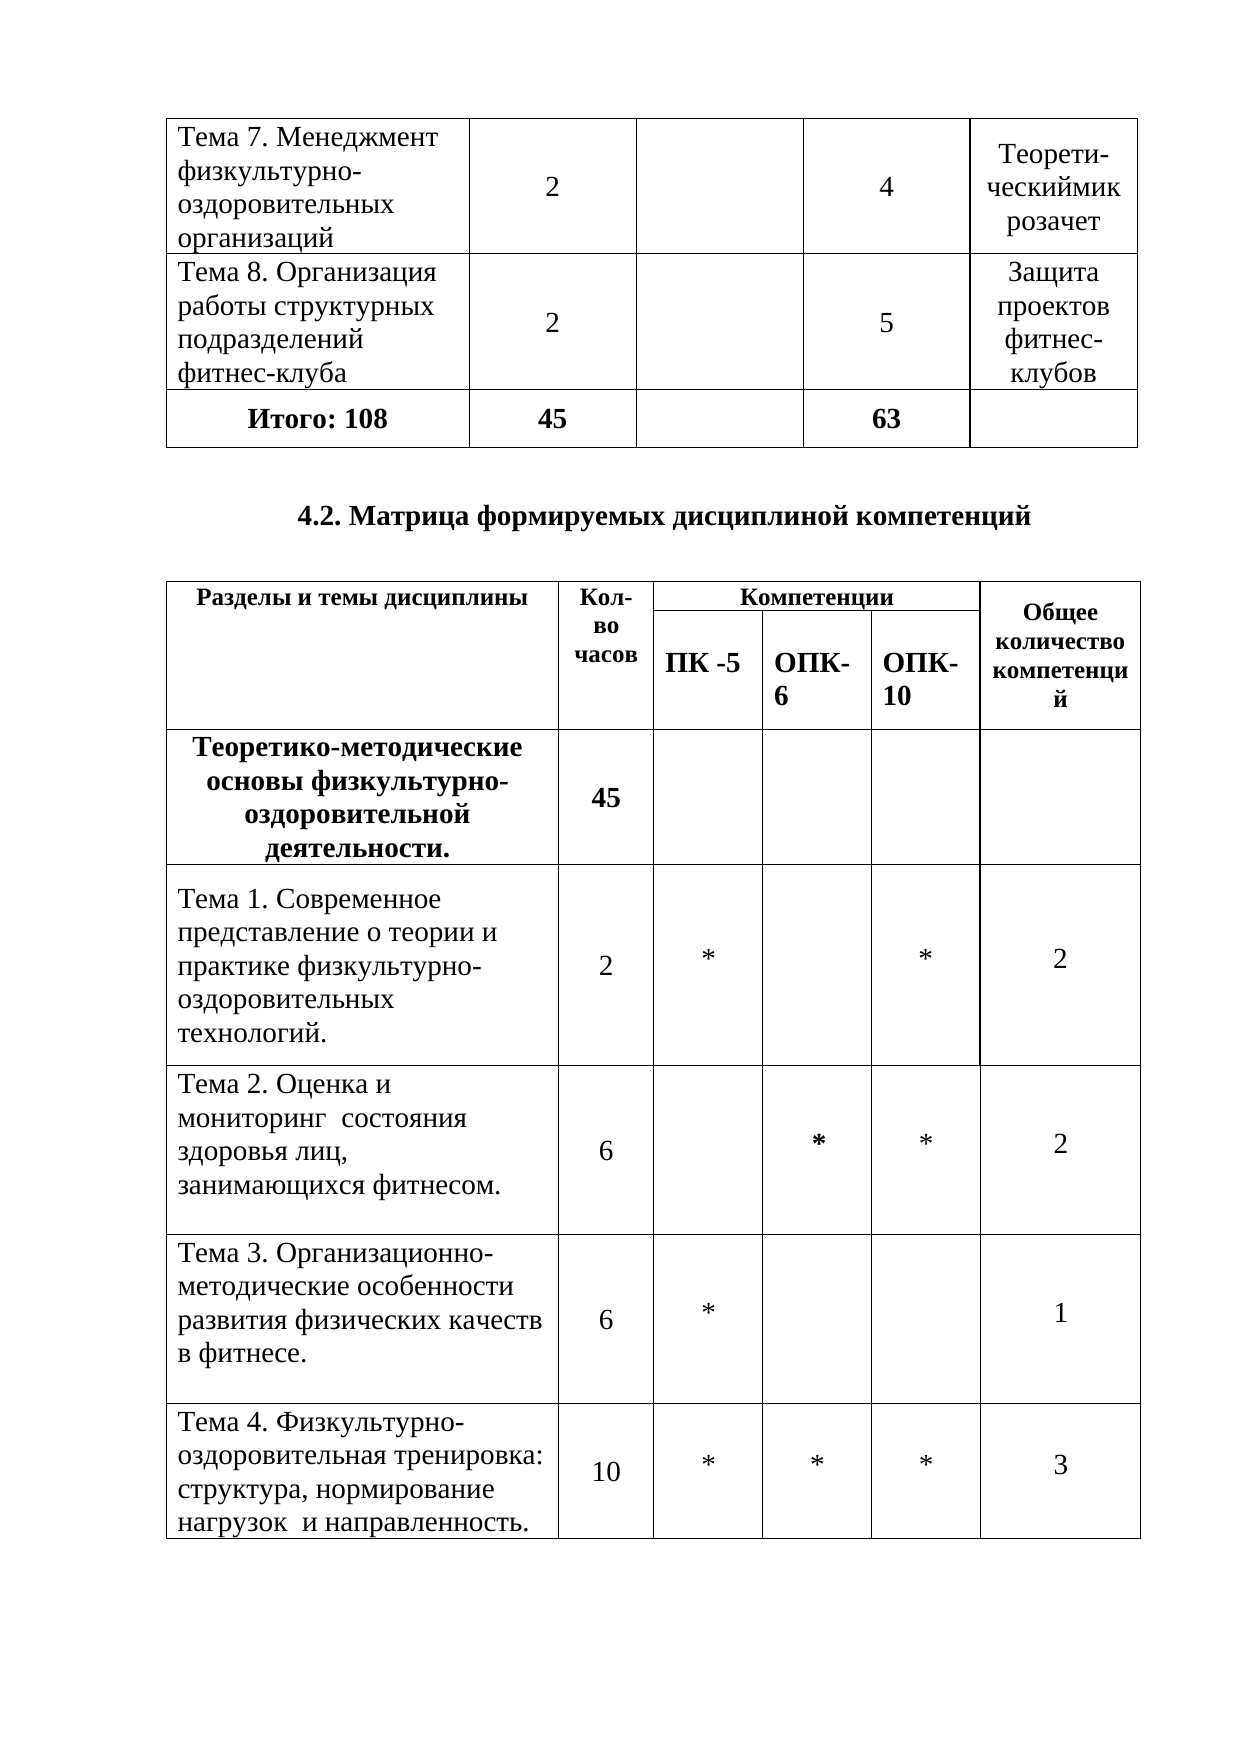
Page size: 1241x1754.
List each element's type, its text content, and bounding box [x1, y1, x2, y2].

table_cell ОПК-10 [872, 611, 979, 728]
table_cell 2 [981, 1066, 1140, 1234]
table_cell * [763, 1404, 871, 1538]
table_cell [654, 730, 762, 864]
table_cell 2 [559, 865, 653, 1065]
table_cell Тема 7. Менеджмент физкультурно-оздоровительных организаций [167, 119, 469, 253]
table_cell Защита проектов фитнес-клубов [971, 254, 1137, 388]
table_cell * [872, 865, 979, 1065]
table_cell [763, 730, 871, 864]
table_cell [981, 730, 1140, 864]
text 4.2. Матрица формируемых дисциплиной компетенций [177, 498, 1152, 531]
table_cell 2 [470, 119, 636, 253]
table_cell * [654, 1235, 762, 1403]
table_cell 6 [559, 1235, 653, 1403]
table_cell * [654, 1404, 762, 1538]
table_cell Теоретико-методические основы физкультурно-оздоровительной деятельности. [167, 730, 558, 864]
table_cell Тема 1. Современное представление о теории и практике физкультурно-оздоровительных технологий. [167, 865, 558, 1065]
table_cell 63 [804, 390, 969, 447]
table_header Компетенции [654, 582, 979, 610]
table_cell Тема 3. Организационно- методические особенности развития физических качеств в фитнесе. [167, 1235, 558, 1403]
table_cell [763, 1235, 871, 1403]
table_cell [637, 390, 803, 447]
table_cell [637, 254, 803, 388]
table_cell 45 [559, 730, 653, 864]
table_cell 1 [981, 1235, 1140, 1403]
table_cell [654, 1066, 762, 1234]
table_cell 10 [559, 1404, 653, 1538]
table_cell 5 [804, 254, 969, 388]
table_cell ПК -5 [654, 611, 762, 728]
table_cell [763, 865, 871, 1065]
table_cell [637, 119, 803, 253]
table_cell 2 [470, 254, 636, 388]
table_cell * [872, 1066, 980, 1234]
table_cell Теорети-ческиймикрозачет [971, 119, 1137, 253]
table_cell 4 [804, 119, 969, 253]
table_cell * [763, 1066, 871, 1234]
table_header Разделы и темы дисциплины [167, 582, 558, 728]
table_cell Тема 4. Физкультурно-оздоровительная тренировка: структура, нормирование нагрузок и направленность. [167, 1404, 558, 1538]
table_header Кол-во часов [559, 582, 653, 728]
table_cell Тема 8. Организация работы структурных подразделений фитнес-клуба [167, 254, 469, 388]
table_cell Тема 2. Оценка и мониторинг состояния здоровья лиц, занимающихся фитнесом. [167, 1066, 558, 1234]
table_cell [872, 1235, 980, 1403]
table_cell 6 [559, 1066, 653, 1234]
table_cell 3 [981, 1404, 1140, 1538]
table_cell * [654, 865, 762, 1065]
table_cell * [872, 1404, 980, 1538]
table_cell [971, 390, 1137, 447]
table_cell [872, 730, 979, 864]
table_header Общее количество компетенций [981, 582, 1140, 728]
table_cell ОПК-6 [763, 611, 871, 728]
table_cell 2 [981, 865, 1140, 1065]
table_cell Итого: 108 [167, 390, 469, 447]
table_cell 45 [470, 390, 636, 447]
